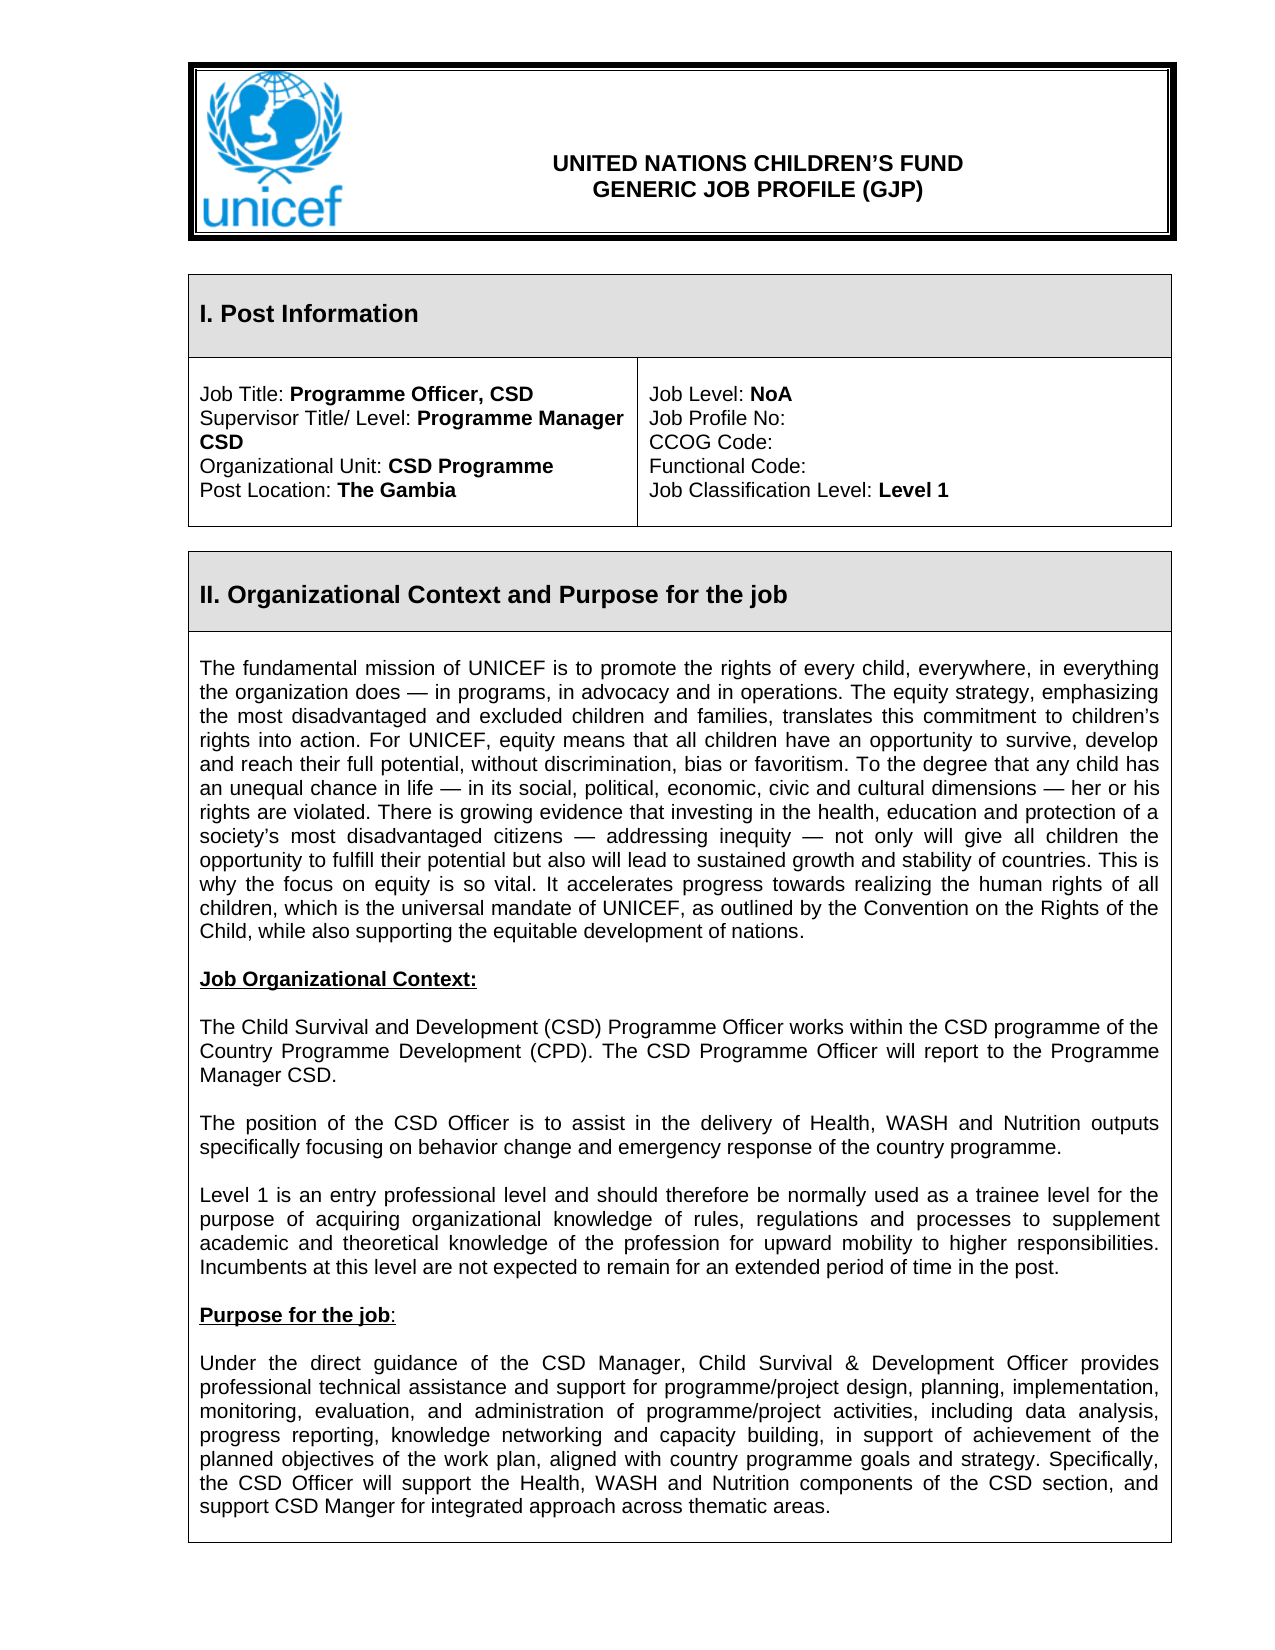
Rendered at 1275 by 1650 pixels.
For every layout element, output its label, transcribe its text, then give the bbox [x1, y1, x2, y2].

table_cell Job Title: Programme Officer, CSD Supervisor Title/ Level: Programme Manager CSD Organizational Unit: CSD Programme Post Location: The Gambia [189, 358, 637, 526]
table_header [197, 71, 203, 231]
table_header I. Post Information [189, 275, 1171, 357]
table_cell Job Level: NoA Job Profile No: CCOG Code: Functional Code: Job Classification Level: Level 1 [638, 358, 1171, 526]
table_header II. Organizational Context and Purpose for the job [189, 552, 1171, 631]
table_cell The fundamental mission of UNICEF is to promote the rights of every child, everywhere, in everything the organization does — in programs, in advocacy and in operations. The equity strategy, emphasizing the most disadvantaged and excluded children and families, translates this commitment to children’s rights into action. For UNICEF, equity means that all children have an opportunity to survive, develop and reach their full potential, without discrimination, bias or favoritism. To the degree that any child has an unequal chance in life — in its social, political, economic, civic and cultural dimensions — her or his rights are violated. There is growing evidence that investing in the health, education and protection of a society’s most disadvantaged citizens — addressing inequity — not only will give all children the opportunity to fulfill their potential but also will lead to sustained growth and stability of countries. This is why the focus on equity is so vital. It accelerates progress towards realizing the human rights of all children, which is the universal mandate of UNICEF, as outlined by the Convention on the Rights of the Child, while also supporting the equitable development of nations. Job Organizational Context: The Child Survival and Development (CSD) Programme Officer works within the CSD programme of the Country Programme Development (CPD). The CSD Programme Officer will report to the Programme Manager CSD. The position of the CSD Officer is to assist in the delivery of Health, WASH and Nutrition outputs specifically focusing on behavior change and emergency response of the country programme. Level 1 is an entry professional level and should therefore be normally used as a trainee level for the purpose of acquiring organizational knowledge of rules, regulations and processes to supplement academic and theoretical knowledge of the profession for upward mobility to higher responsibilities. Incumbents at this level are not expected to remain for an extended period of time in the post. Purpose for the job: Under the direct guidance of the CSD Manager, Child Survival & Development Officer provides professional technical assistance and support for programme/project design, planning, implementation, monitoring, evaluation, and administration of programme/project activities, including data analysis, progress reporting, knowledge networking and capacity building, in support of achievement of the planned objectives of the work plan, aligned with country programme goals and strategy. Specifically, the CSD Officer will support the Health, WASH and Nutrition components of the CSD section, and support CSD Manger for integrated approach across thematic areas. [189, 632, 1171, 1542]
table_header UNITED NATIONS CHILDREN’S FUND GENERIC JOB PROFILE (GJP) [344, 71, 1167, 231]
picture [203, 71, 343, 232]
